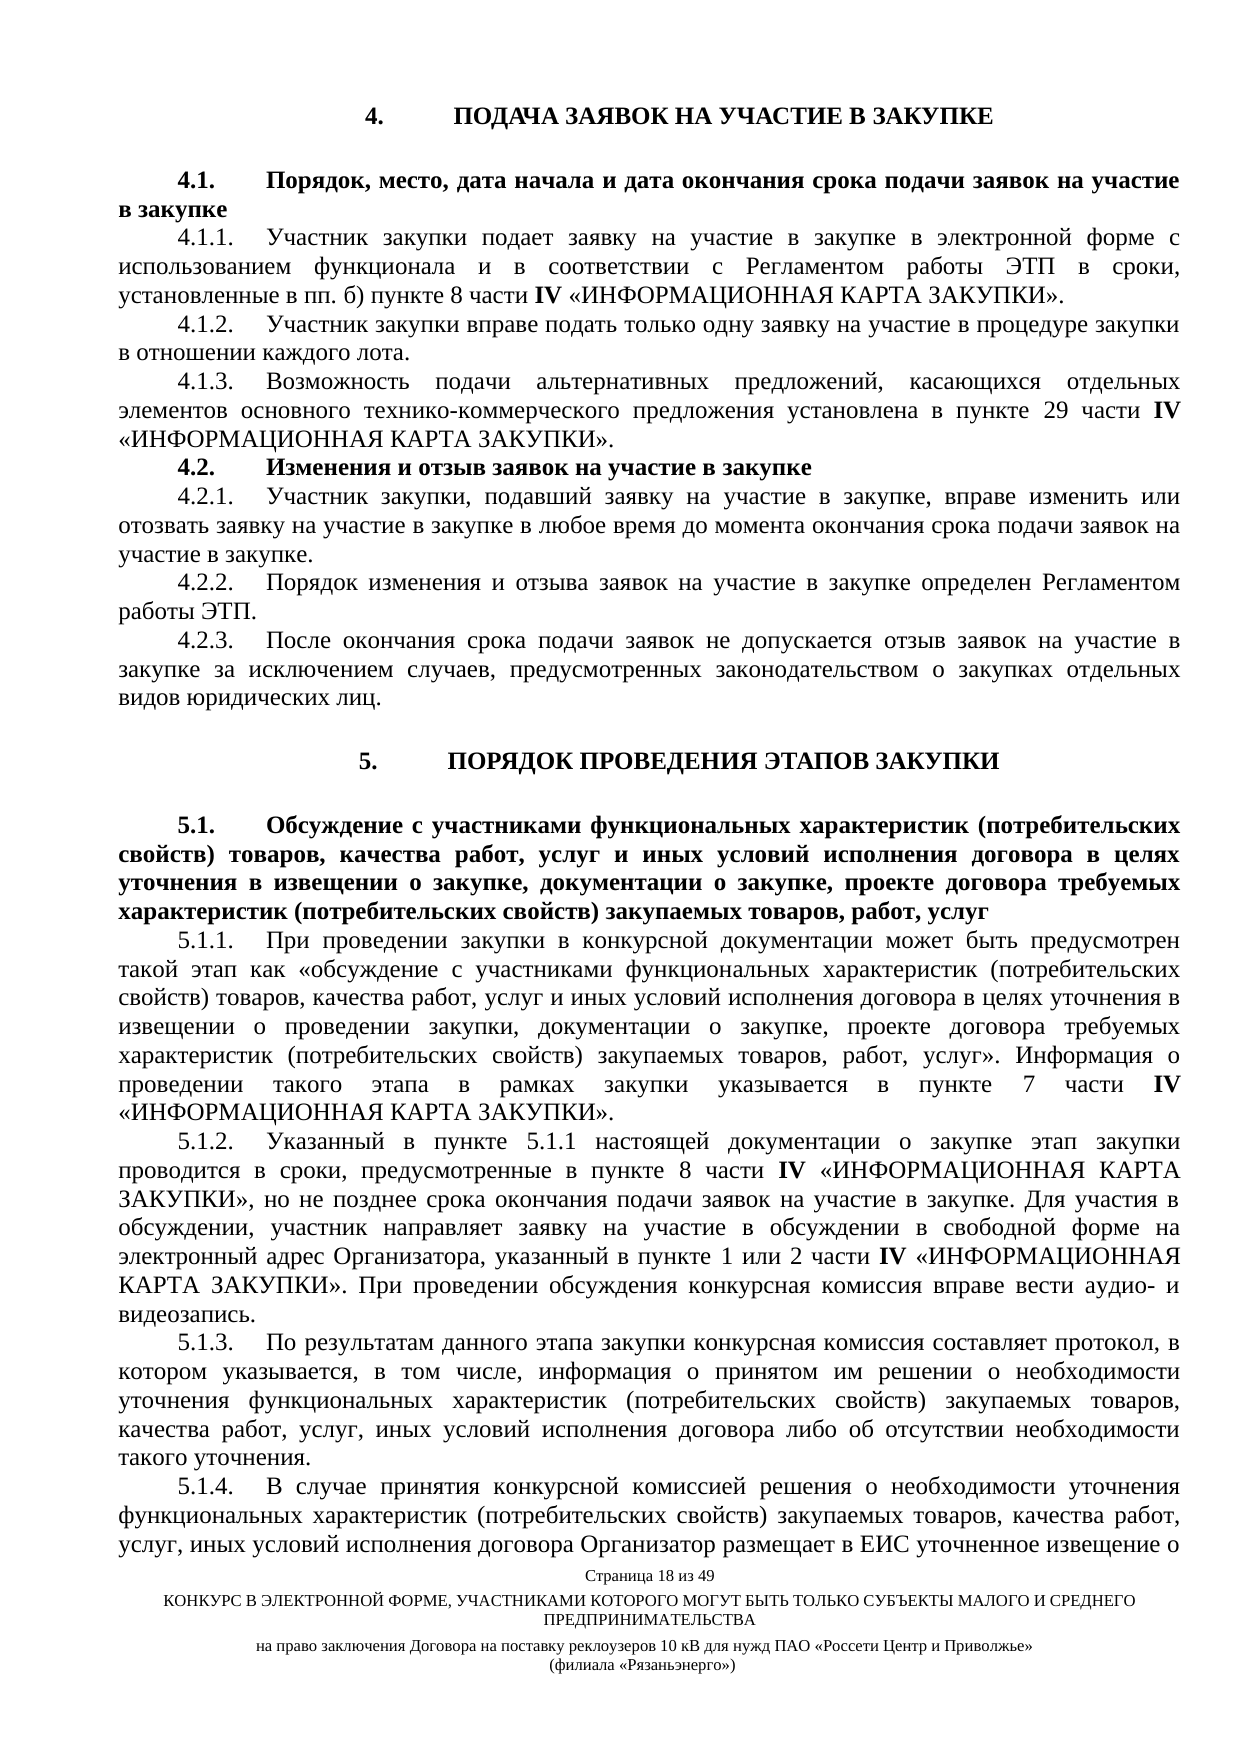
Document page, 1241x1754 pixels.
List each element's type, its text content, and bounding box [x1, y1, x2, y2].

subtitle Порядок, место, дата начала и дата окончания срока подачи заявок на участие в закупке [118, 165, 1181, 222]
subtitle Возможность подачи альтернативных предложений, касающихся отдельных элементов основного технико-коммерческого предложения установлена в пункте 29 части IV «ИНФОРМАЦИОННАЯ КАРТА ЗАКУПКИ». [118, 366, 1181, 452]
subtitle Порядок изменения и отзыва заявок на участие в закупке определен Регламентом работы ЭТП. [118, 567, 1181, 625]
subtitle Изменения и отзыв заявок на участие в закупке [118, 452, 1181, 481]
subtitle ПОДАЧА ЗАЯВОК НА УЧАСТИЕ В ЗАКУПКЕ [118, 101, 1181, 130]
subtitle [118, 1471, 1181, 1557]
subtitle При проведении закупки в конкурсной документации может быть предусмотрен такой этап как «обсуждение с участниками функциональных характеристик (потребительских свойств) товаров, качества работ, услуг и иных условий исполнения договора в целях уточнения в извещении о проведении закупки, документации о закупке, проекте договора требуемых характеристик (потребительских свойств) закупаемых товаров, работ, услуг». Информация о проведении такого этапа в рамках закупки указывается в пункте 7 части IV «ИНФОРМАЦИОННАЯ КАРТА ЗАКУПКИ». [118, 925, 1181, 1126]
subtitle Участник закупки, подавший заявку на участие в закупке, вправе изменить или отозвать заявку на участие в закупке в любое время до момента окончания срока подачи заявок на участие в закупке. [118, 481, 1181, 567]
subtitle Обсуждение с участниками функциональных характеристик (потребительских свойств) товаров, качества работ, услуг и иных условий исполнения договора в целях уточнения в извещении о закупке, документации о закупке, проекте договора требуемых характеристик (потребительских свойств) закупаемых товаров, работ, услуг [118, 810, 1181, 925]
subtitle ПОРЯДОК ПРОВЕДЕНИЯ ЭТАПОВ ЗАКУПКИ [118, 746, 1181, 775]
subtitle Указанный в пункте 5.1.1 настоящей документации о закупке этап закупки проводится в сроки, предусмотренные в пункте 8 части IV «ИНФОРМАЦИОННАЯ КАРТА ЗАКУПКИ», но не позднее срока окончания подачи заявок на участие в закупке. Для участия в обсуждении, участник направляет заявку на участие в обсуждении в свободной форме на электронный адрес Организатора, указанный в пункте 1 или 2 части IV «ИНФОРМАЦИОННАЯ КАРТА ЗАКУПКИ». При проведении обсуждения конкурсная комиссия вправе вести аудио- и видеозапись. [118, 1126, 1181, 1327]
subtitle По результатам данного этапа закупки конкурсная комиссия составляет протокол, в котором указывается, в том числе, информация о принятом им решении о необходимости уточнения функциональных характеристик (потребительских свойств) закупаемых товаров, качества работ, услуг, иных условий исполнения договора либо об отсутствии необходимости такого уточнения. [118, 1327, 1181, 1471]
subtitle Участник закупки вправе подать только одну заявку на участие в процедуре закупки в отношении каждого лота. [118, 309, 1181, 366]
subtitle Участник закупки подает заявку на участие в закупке в электронной форме с использованием функционала и в соответствии с Регламентом работы ЭТП в сроки, установленные в пп. б) пункте 8 части IV «ИНФОРМАЦИОННАЯ КАРТА ЗАКУПКИ». [118, 222, 1181, 309]
subtitle После окончания срока подачи заявок не допускается отзыв заявок на участие в закупке за исключением случаев, предусмотренных законодательством о закупках отдельных видов юридических лиц. [118, 625, 1181, 711]
